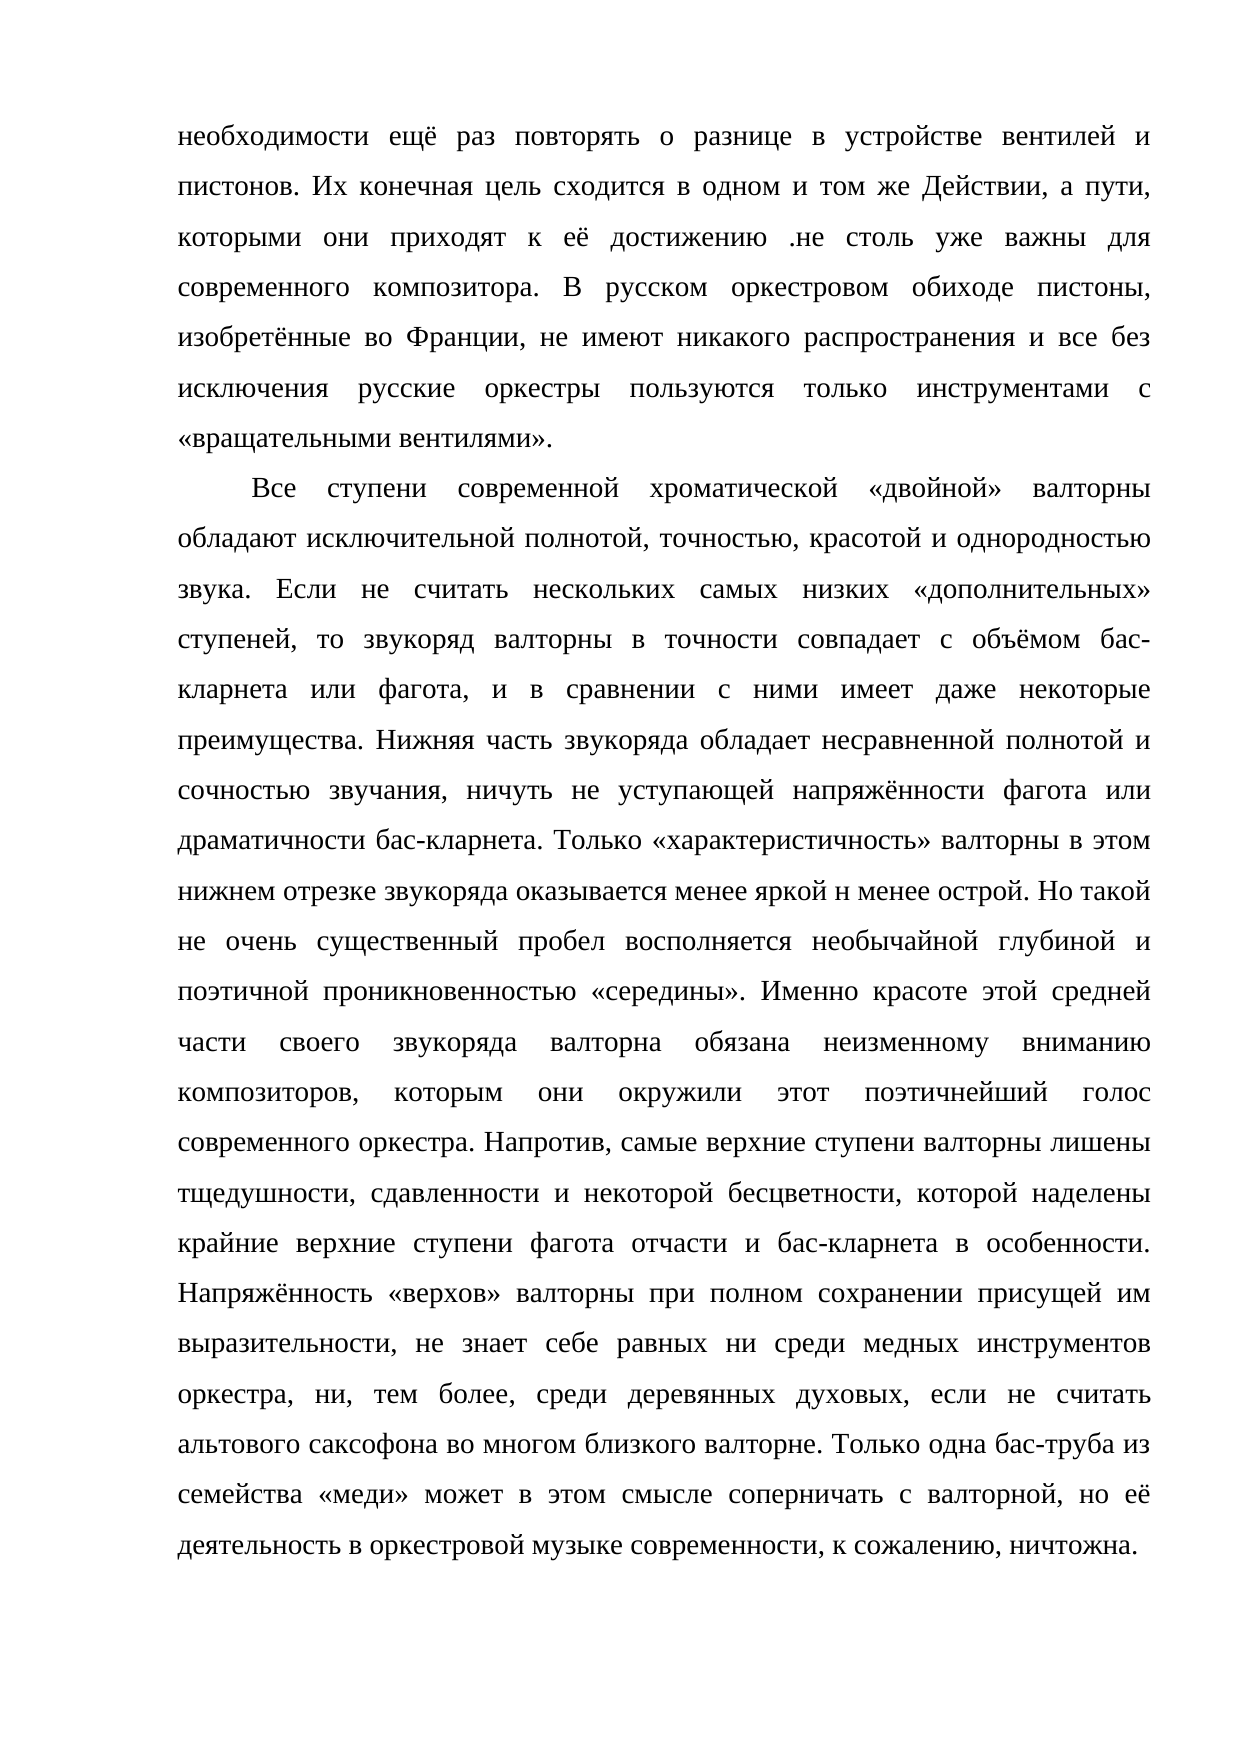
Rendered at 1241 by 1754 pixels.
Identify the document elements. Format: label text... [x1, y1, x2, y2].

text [177, 118, 1152, 453]
text Все ступени современной хроматической «двойной» валторны обладают исключительной полнотой, точностью, красотой и однородностью звука. Если не считать нескольких самых низких «дополнительных» ступеней, то звукоряд валторны в точности совпадает с объёмом бас-кларнета или фагота, и в сравнении с ними имеет даже некоторые преимущества. Нижняя часть звукоряда обладает несравненной полнотой и сочностью звучания, ничуть не уступающей напряжённости фагота или драматичности бас-кларнета. Только «характеристичность» валторны в этом нижнем отрезке звукоряда оказывается менее яркой н менее острой. Но такой не очень существенный пробел восполняется необычайной глубиной и поэтичной проникновенностью «середины». Именно красоте этой средней части своего звукоряда валторна обязана неизменному вниманию композиторов, которым они окружили этот поэтичнейший голос современного оркестра. Напротив, самые верхние ступени валторны лишены тщедушности, сдавленности и некоторой бесцветности, которой наделены крайние верхние ступени фагота отчасти и бас-кларнета в особенности. Напряжённость «верхов» валторны при полном сохранении присущей им выразительности, не знает себе равных ни среди медных инструментов оркестра, ни, тем более, среди деревянных духовых, если не считать альтового саксофона во многом близкого валторне. Только одна бас-труба из семейства «меди» может в этом смысле соперничать с валторной, но её деятельность в оркестровой музыке современности, к сожалению, ничтожна. [177, 470, 1152, 1560]
